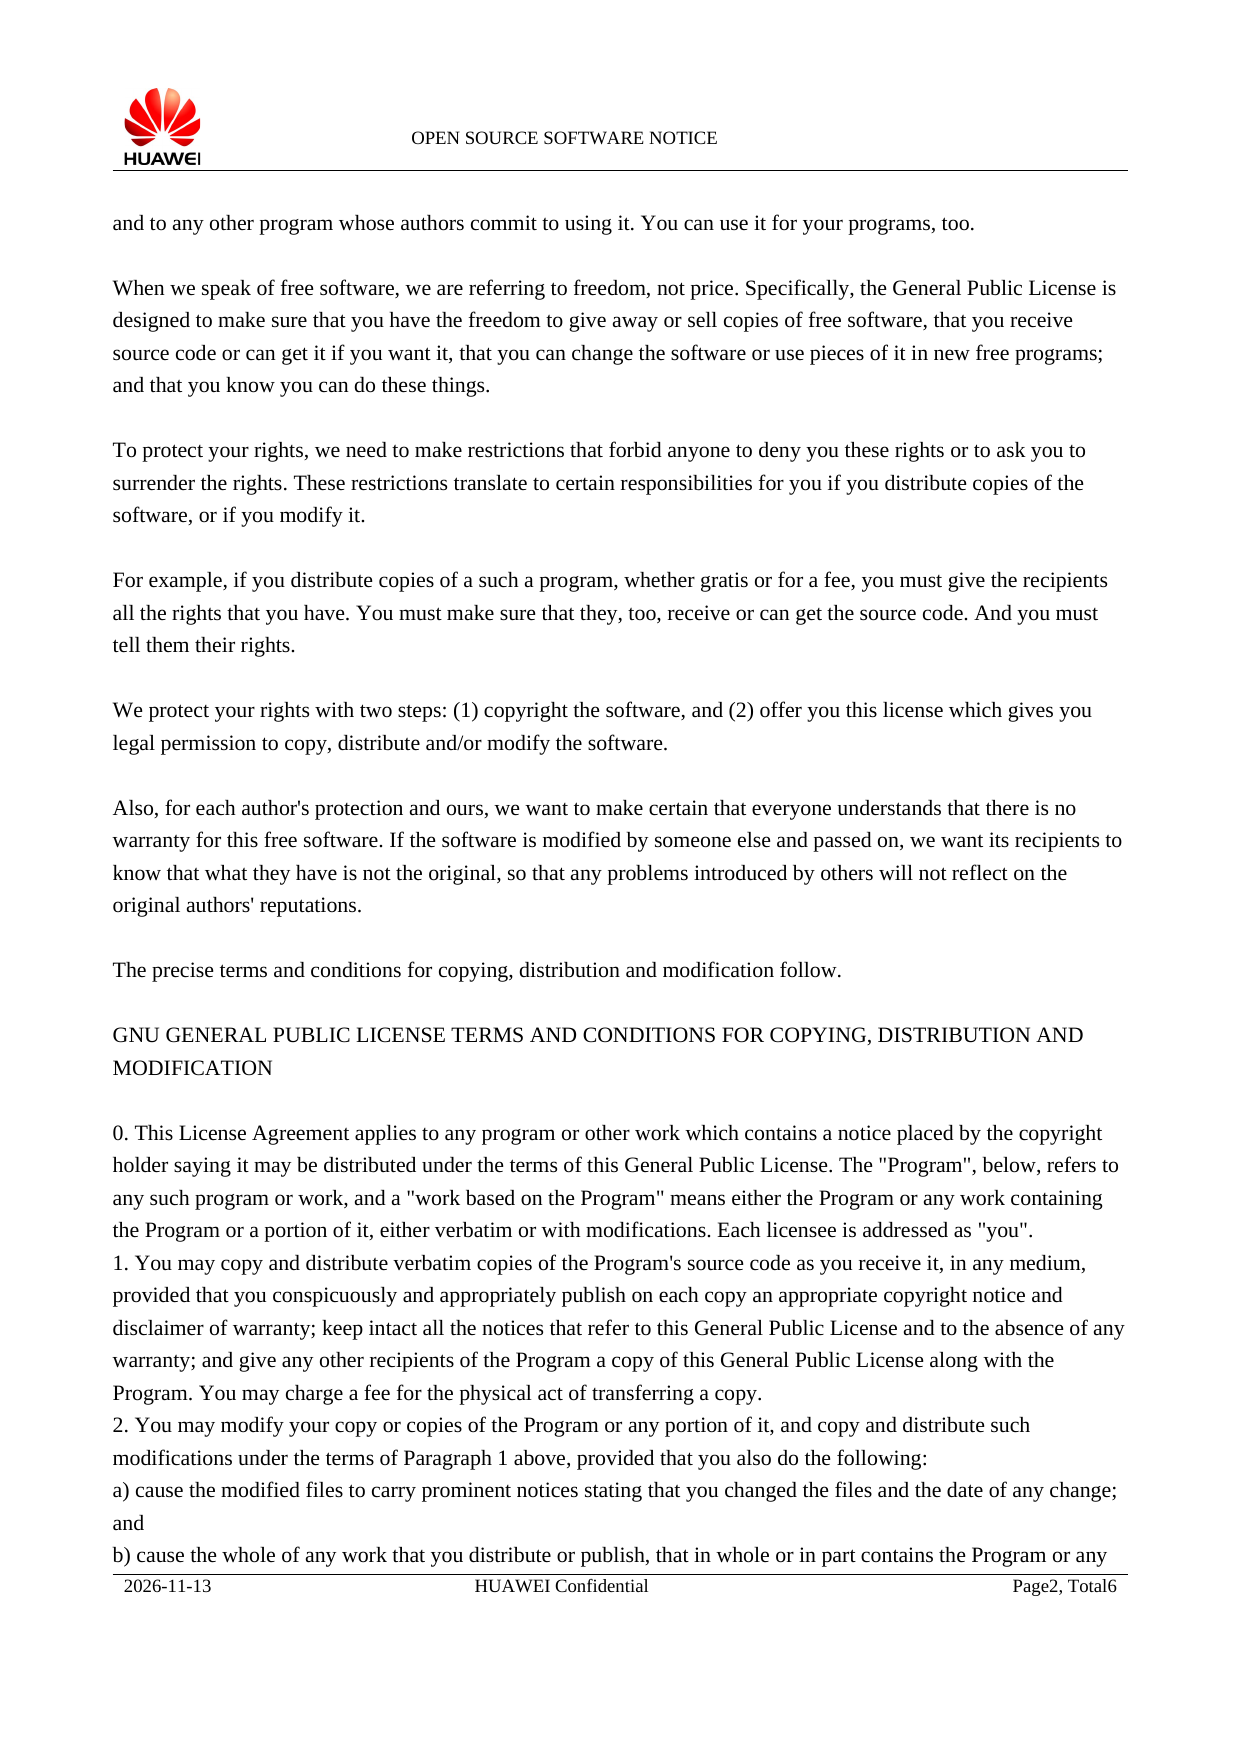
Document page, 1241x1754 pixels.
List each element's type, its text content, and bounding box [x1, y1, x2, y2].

text For example, if you distribute copies of a such a program, whether gratis or for a fee, you must give the recipients all the rights that you have. You must make sure that they, too, receive or can get the source code. And you must tell them their rights. [112, 564, 1128, 661]
text Also, for each author's protection and ours, we want to make certain that everyone understands that there is no warranty for this free software. If the software is modified by someone else and passed on, we want its recipients to know that what they have is not the original, so that any problems introduced by others will not reflect on the original authors' reputations. [112, 791, 1128, 921]
text 1. You may copy and distribute verbatim copies of the Program's source code as you receive it, in any medium, provided that you conspicuously and appropriately publish on each copy an appropriate copyright notice and disclaimer of warranty; keep intact all the notices that refer to this General Public License and to the absence of any warranty; and give any other recipients of the Program a copy of this General Public License along with the Program. You may charge a fee for the physical act of transferring a copy. [112, 1246, 1128, 1409]
text 0. This License Agreement applies to any program or other work which contains a notice placed by the copyright holder saying it may be distributed under the terms of this General Public License. The "Program", below, refers to any such program or work, and a "work based on the Program" means either the Program or any work containing the Program or a portion of it, either verbatim or with modifications. Each licensee is addressed as "you". [112, 1116, 1128, 1246]
text To protect your rights, we need to make restrictions that forbid anyone to deny you these rights or to ask you to surrender the rights. These restrictions translate to certain responsibilities for you if you distribute copies of the software, or if you modify it. [112, 434, 1128, 531]
text 2. You may modify your copy or copies of the Program or any portion of it, and copy and distribute such modifications under the terms of Paragraph 1 above, provided that you also do the following: [112, 1409, 1128, 1474]
text When we speak of free software, we are referring to freedom, not price. Specifically, the General Public License is designed to make sure that you have the freedom to give away or sell copies of free software, that you receive source code or can get it if you want it, that you can change the software or use pieces of it in new free programs; and that you know you can do these things. [112, 271, 1128, 401]
text We protect your rights with two steps: (1) copyright the software, and (2) offer you this license which gives you legal permission to copy, distribute and/or modify the software. [112, 694, 1128, 759]
text GNU GENERAL PUBLIC LICENSE TERMS AND CONDITIONS FOR COPYING, DISTRIBUTION AND MODIFICATION [112, 1019, 1128, 1084]
text The precise terms and conditions for copying, distribution and modification follow. [112, 954, 1128, 986]
picture [124, 88, 201, 165]
text a) cause the modified files to carry prominent notices stating that you changed the files and the date of any change; and [112, 1474, 1128, 1539]
